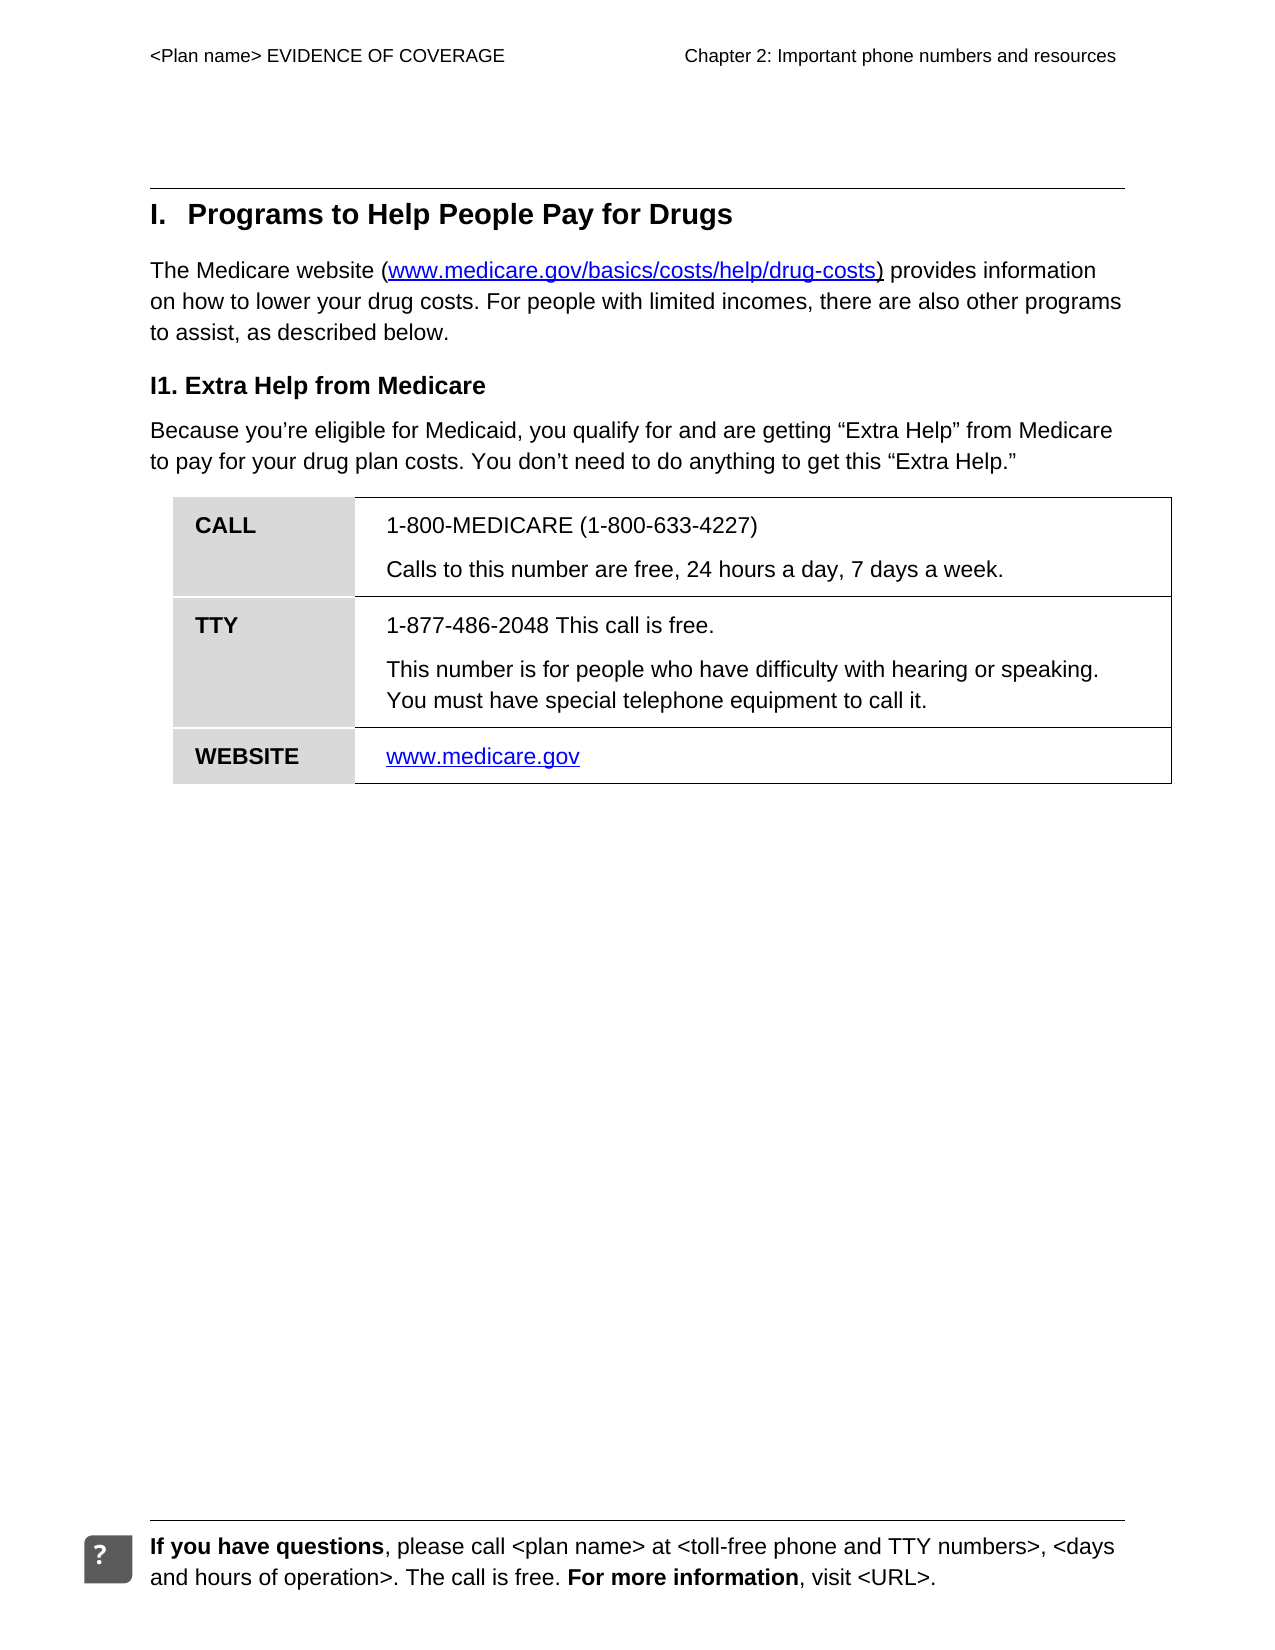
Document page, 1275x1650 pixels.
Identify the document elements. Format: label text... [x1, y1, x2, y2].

table_cell 1-877-486-2048 This call is free. This number is for people who have difficulty with hearing or speaking. You must have special telephone equipment to call it. [355, 597, 1171, 727]
table_cell www.medicare.gov [355, 728, 1171, 783]
table_cell WEBSITE [173, 729, 355, 783]
subtitle I1. Extra Help from Medicare [150, 368, 1050, 401]
subtitle Programs to Help People Pay for Drugs [150, 189, 1125, 232]
table_header CALL [173, 498, 355, 596]
table_cell TTY [173, 598, 355, 727]
table_header 1-800-MEDICARE (1-800-633-4227) Calls to this number are free, 24 hours a day, 7 days a week. [355, 498, 1171, 596]
text The Medicare website () provides information on how to lower your drug costs. For people with limited incomes, there are also other programs to assist, as described below. [150, 253, 1125, 347]
text Because you’re eligible for Medicaid, you qualify for and are getting “Extra Help” from Medicare to pay for your drug plan costs. You don’t need to do anything to get this “Extra Help.” [150, 413, 1125, 476]
